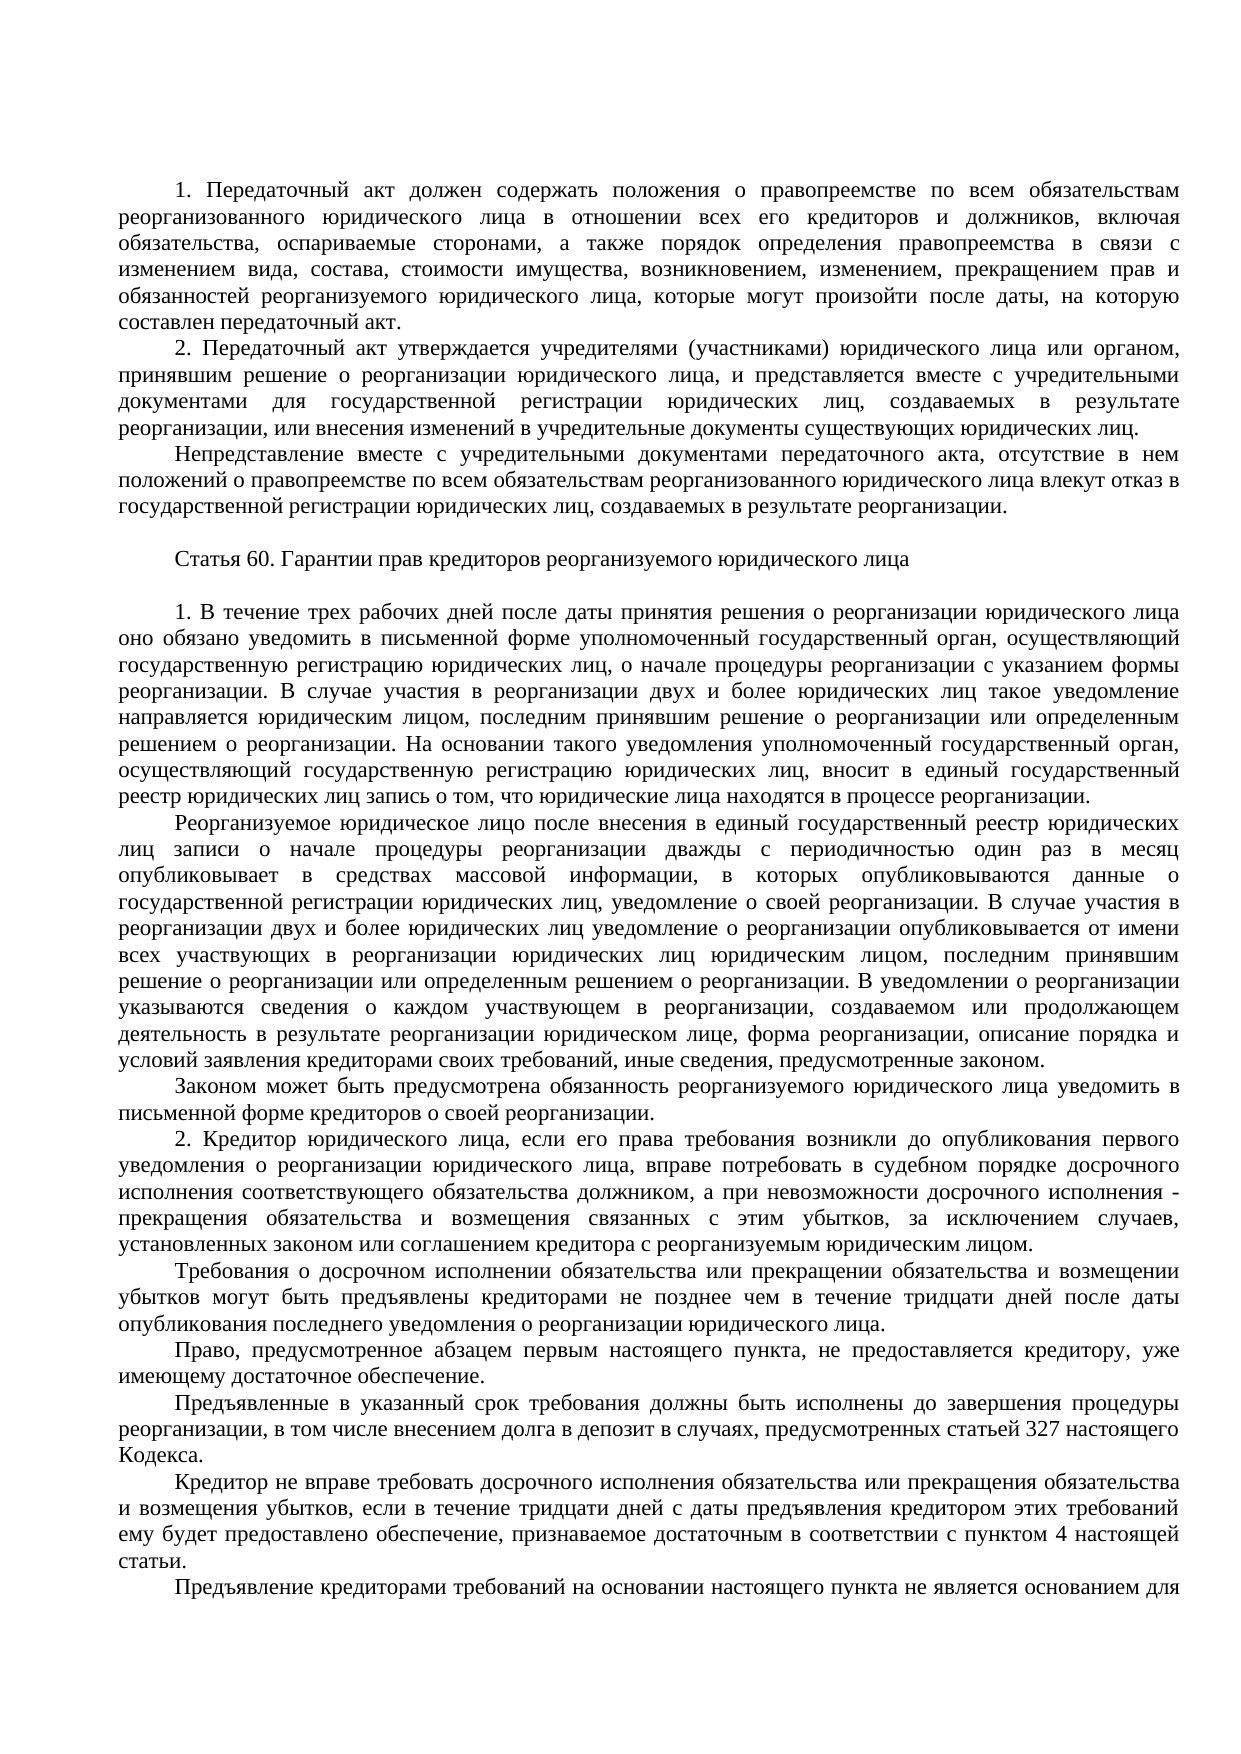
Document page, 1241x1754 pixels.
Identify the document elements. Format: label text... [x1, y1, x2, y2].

text Право, предусмотренное абзацем первым настоящего пункта, не предоставляется кредитору, уже имеющему достаточное обеспечение. [118, 1336, 1181, 1389]
text Непредставление вместе с учредительными документами передаточного акта, отсутствие в нем положений о правопреемстве по всем обязательствам реорганизованного юридического лица влекут отказ в государственной регистрации юридических лиц, создаваемых в результате реорганизации. [118, 440, 1181, 519]
text Требования о досрочном исполнении обязательства или прекращении обязательства и возмещении убытков могут быть предъявлены кредиторами не позднее чем в течение тридцати дней после даты опубликования последнего уведомления о реорганизации юридического лица. [118, 1257, 1181, 1336]
text Предъявленные в указанный срок требования должны быть исполнены до завершения процедуры реорганизации, в том числе внесением долга в депозит в случаях, предусмотренных статьей 327 настоящего Кодекса. [118, 1389, 1181, 1468]
text 2. Передаточный акт утверждается учредителями (участниками) юридического лица или органом, принявшим решение о реорганизации юридического лица, и представляется вместе с учредительными документами для государственной регистрации юридических лиц, создаваемых в результате реорганизации, или внесения изменений в учредительные документы существующих юридических лиц. [118, 334, 1181, 440]
text 1. В течение трех рабочих дней после даты принятия решения о реорганизации юридического лица оно обязано уведомить в письменной форме уполномоченный государственный орган, осуществляющий государственную регистрацию юридических лиц, о начале процедуры реорганизации с указанием формы реорганизации. В случае участия в реорганизации двух и более юридических лиц такое уведомление направляется юридическим лицом, последним принявшим решение о реорганизации или определенным решением о реорганизации. На основании такого уведомления уполномоченный государственный орган, осуществляющий государственную регистрацию юридических лиц, вносит в единый государственный реестр юридических лиц запись о том, что юридические лица находятся в процессе реорганизации. [118, 598, 1181, 809]
text Кредитор не вправе требовать досрочного исполнения обязательства или прекращения обязательства и возмещения убытков, если в течение тридцати дней с даты предъявления кредитором этих требований ему будет предоставлено обеспечение, признаваемое достаточным в соответствии с пунктом 4 настоящей статьи. [118, 1468, 1181, 1573]
text 2. Кредитор юридического лица, если его права требования возникли до опубликования первого уведомления о реорганизации юридического лица, вправе потребовать в судебном порядке досрочного исполнения соответствующего обязательства должником, а при невозможности досрочного исполнения - прекращения обязательства и возмещения связанных с этим убытков, за исключением случаев, установленных законом или соглашением кредитора с реорганизуемым юридическим лицом. [118, 1125, 1181, 1257]
text Статья 60. Гарантии прав кредиторов реорганизуемого юридического лица [118, 545, 1181, 572]
text Законом может быть предусмотрена обязанность реорганизуемого юридического лица уведомить в письменной форме кредиторов о своей реорганизации. [118, 1072, 1181, 1125]
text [118, 1573, 1181, 1599]
text Реорганизуемое юридическое лицо после внесения в единый государственный реестр юридических лиц записи о начале процедуры реорганизации дважды с периодичностью один раз в месяц опубликовывает в средствах массовой информации, в которых опубликовываются данные о государственной регистрации юридических лиц, уведомление о своей реорганизации. В случае участия в реорганизации двух и более юридических лиц уведомление о реорганизации опубликовывается от имени всех участвующих в реорганизации юридических лиц юридическим лицом, последним принявшим решение о реорганизации или определенным решением о реорганизации. В уведомлении о реорганизации указываются сведения о каждом участвующем в реорганизации, создаваемом или продолжающем деятельность в результате реорганизации юридическом лице, форма реорганизации, описание порядка и условий заявления кредиторами своих требований, иные сведения, предусмотренные законом. [118, 809, 1181, 1072]
text 1. Передаточный акт должен содержать положения о правопреемстве по всем обязательствам реорганизованного юридического лица в отношении всех его кредиторов и должников, включая обязательства, оспариваемые сторонами, а также порядок определения правопреемства в связи с изменением вида, состава, стоимости имущества, возникновением, изменением, прекращением прав и обязанностей реорганизуемого юридического лица, которые могут произойти после даты, на которую составлен передаточный акт. [118, 176, 1181, 334]
